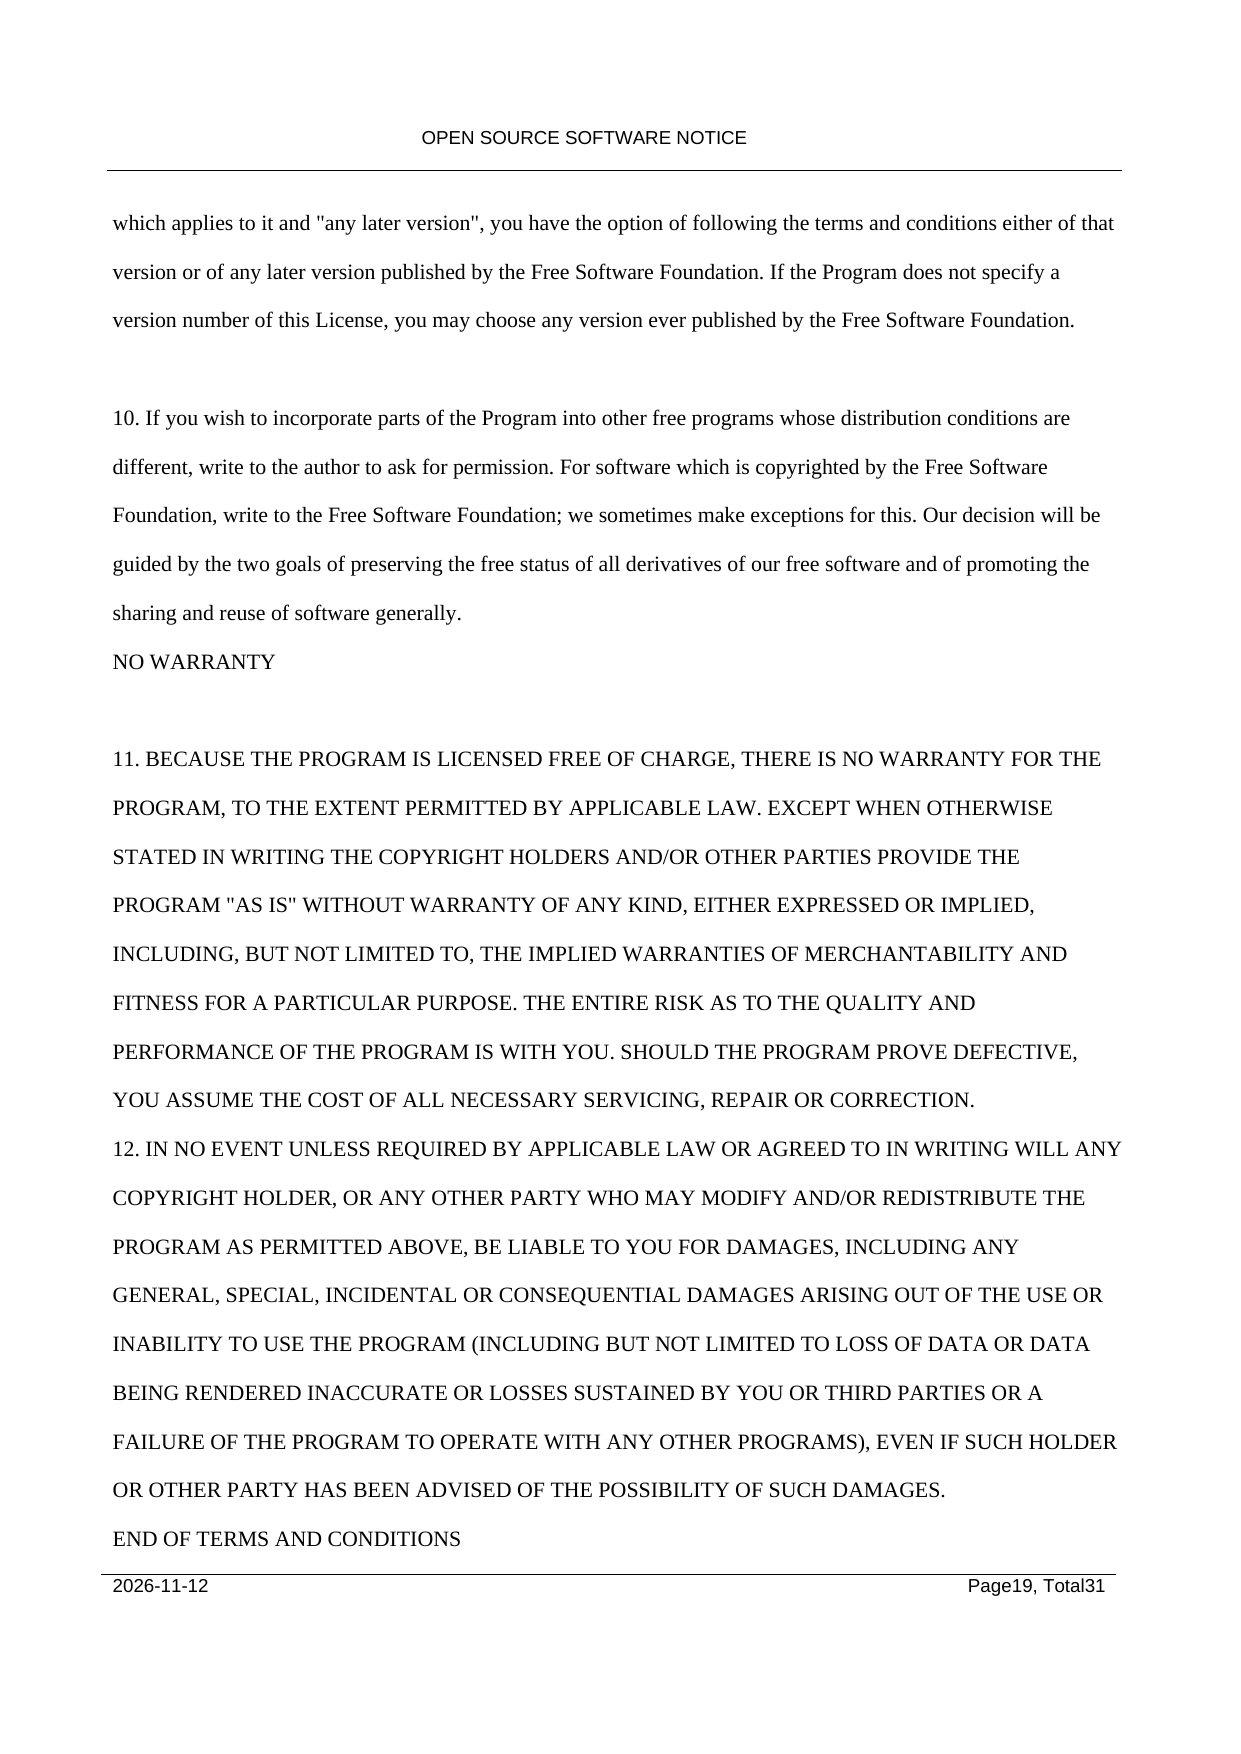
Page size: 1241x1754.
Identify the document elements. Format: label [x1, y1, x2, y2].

text [112, 206, 1128, 1555]
